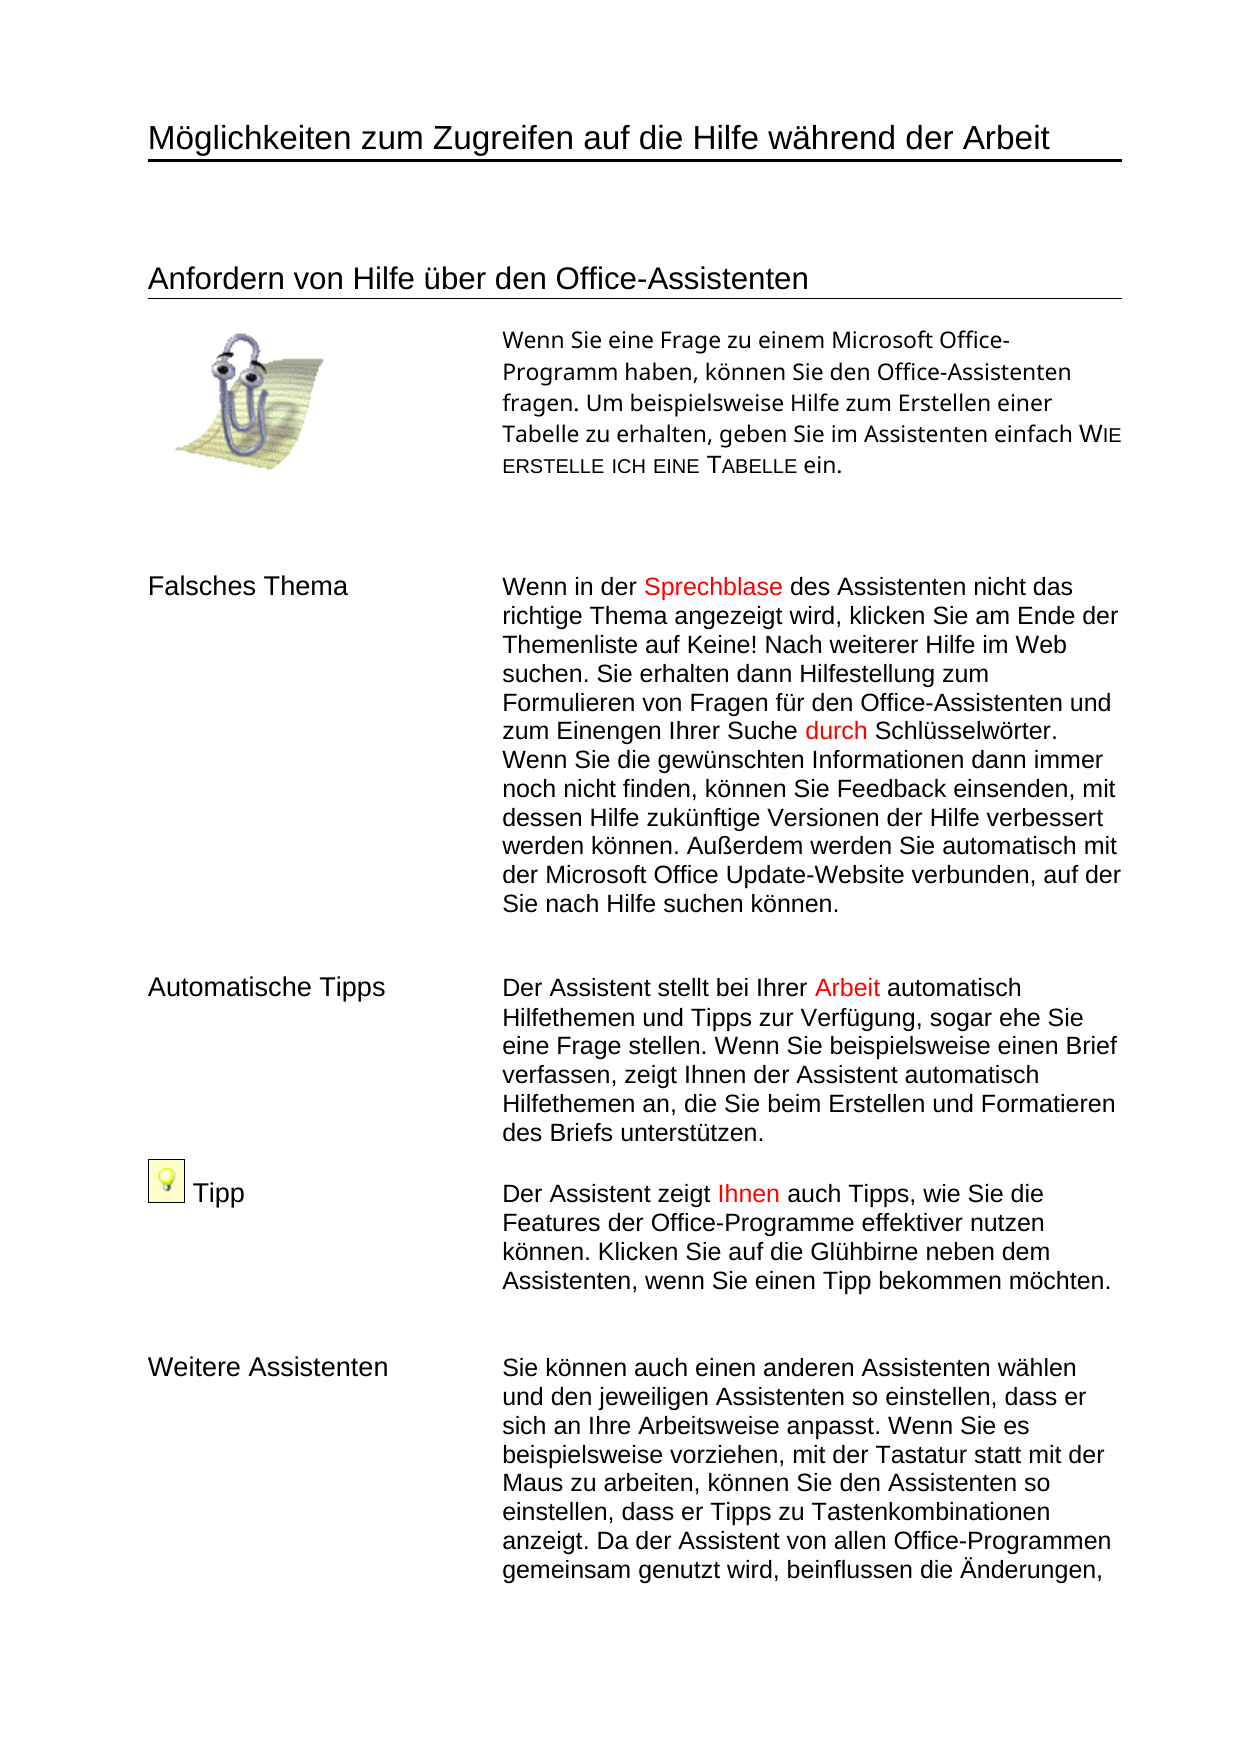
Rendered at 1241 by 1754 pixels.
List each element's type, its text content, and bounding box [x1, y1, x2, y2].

text Wenn Sie eine Frage zu einem Microsoft Office-Programm haben, können Sie den Office-Assistenten fragen. Um beispielsweise Hilfe zum Erstellen einer Tabelle zu erhalten, geben Sie im Assistenten einfach Wie erstelle ich eine Tabelle ein. [148, 324, 1122, 481]
picture [147, 323, 358, 501]
text Falsches Thema Wenn in der Sprechblase des Assistenten nicht das richtige Thema angezeigt wird, klicken Sie am Ende der Themenliste auf Keine! Nach weiterer Hilfe im Web suchen. Sie erhalten dann Hilfestellung zum Formulieren von Fragen für den Office-Assistenten und zum Einengen Ihrer Suche durch Schlüsselwörter. Wenn Sie die gewünschten Informationen dann immer noch nicht finden, können Sie Feedback einsenden, mit dessen Hilfe zukünftige Versionen der Hilfe verbessert werden können. Außerdem werden Sie automatisch mit der Microsoft Office Update-Website verbunden, auf der Sie nach Hilfe suchen können. [148, 570, 1122, 918]
subtitle Möglichkeiten zum Zugreifen auf die Hilfe während der Arbeit [148, 118, 1122, 159]
picture [149, 1160, 184, 1202]
subtitle Anfordern von Hilfe über den Office-Assistenten [148, 260, 1122, 298]
text Automatische Tipps Der Assistent stellt bei Ihrer Arbeit automatisch Hilfethemen und Tipps zur Verfügung, sogar ehe Sie eine Frage stellen. Wenn Sie beispielsweise einen Brief verfassen, zeigt Ihnen der Assistent automatisch Hilfethemen an, die Sie beim Erstellen und Formatieren des Briefs unterstützen. [148, 971, 1122, 1146]
text Tipp Der Assistent zeigt Ihnen auch Tipps, wie Sie die Features der Office-Programme effektiver nutzen können. Klicken Sie auf die Glühbirne neben dem Assistenten, wenn Sie einen Tipp bekommen möchten. [148, 1159, 1122, 1295]
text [148, 1351, 1122, 1583]
